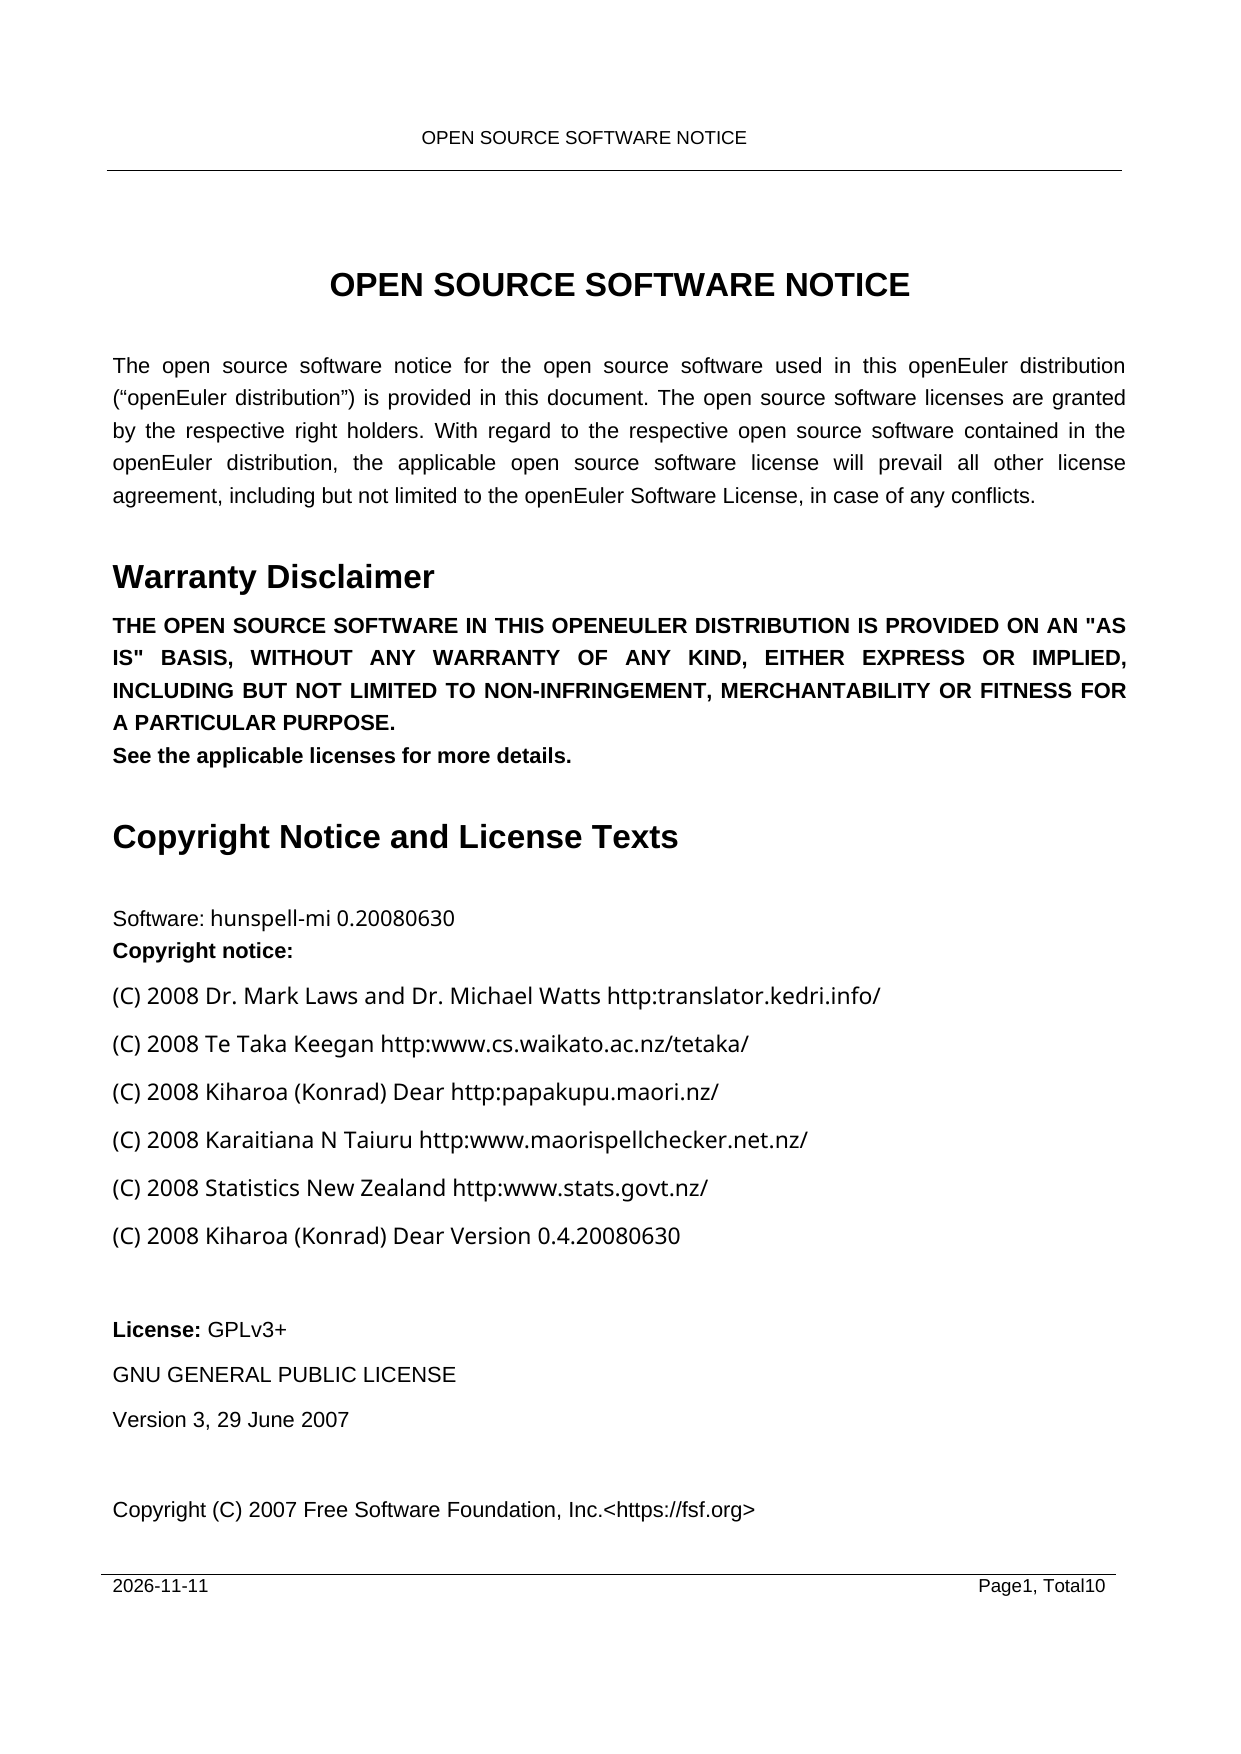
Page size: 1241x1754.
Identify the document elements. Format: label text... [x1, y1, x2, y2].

text (C) 2008 Kiharoa (Konrad) Dear http:papakupu.maori.nz/ [112, 1075, 1128, 1108]
text (C) 2008 Kiharoa (Konrad) Dear Version 0.4.20080630 [112, 1220, 1128, 1252]
text Copyright (C) 2007 Free Software Foundation, Inc.<https://fsf.org> [112, 1493, 1128, 1526]
text (C) 2008 Statistics New Zealand http:www.stats.govt.nz/ [112, 1172, 1128, 1204]
text License: GPLv3+ [112, 1313, 1128, 1345]
text Version 3, 29 June 2007 [112, 1403, 1128, 1436]
text Copyright Notice and License Texts [112, 804, 1128, 869]
text The open source software notice for the open source software used in this openEuler distribution (“openEuler distribution”) is provided in this document. The open source software licenses are granted by the respective right holders. With regard to the respective open source software contained in the openEuler distribution, the applicable open source software license will prevail all other license agreement, including but not limited to the openEuler Software License, in case of any conflicts. [112, 349, 1128, 511]
text Software: hunspell-mi 0.20080630 [112, 901, 1128, 934]
text (C) 2008 Karaitiana N Taiuru http:www.maorispellchecker.net.nz/ [112, 1123, 1128, 1156]
text THE OPEN SOURCE SOFTWARE IN THIS OPENEULER DISTRIBUTION IS PROVIDED ON AN "AS IS" BASIS, WITHOUT ANY WARRANTY OF ANY KIND, EITHER EXPRESS OR IMPLIED, INCLUDING BUT NOT LIMITED TO NON-INFRINGEMENT, MERCHANTABILITY OR FITNESS FOR A PARTICULAR PURPOSE. See the applicable licenses for more details. [112, 609, 1128, 771]
text OPEN SOURCE SOFTWARE NOTICE [112, 251, 1128, 316]
text GNU GENERAL PUBLIC LICENSE [112, 1358, 1128, 1391]
text (C) 2008 Dr. Mark Laws and Dr. Michael Watts http:translator.kedri.info/ [112, 979, 1128, 1012]
text Copyright notice: [112, 934, 1128, 966]
text Warranty Disclaimer [112, 544, 1128, 609]
text (C) 2008 Te Taka Keegan http:www.cs.waikato.ac.nz/tetaka/ [112, 1027, 1128, 1060]
